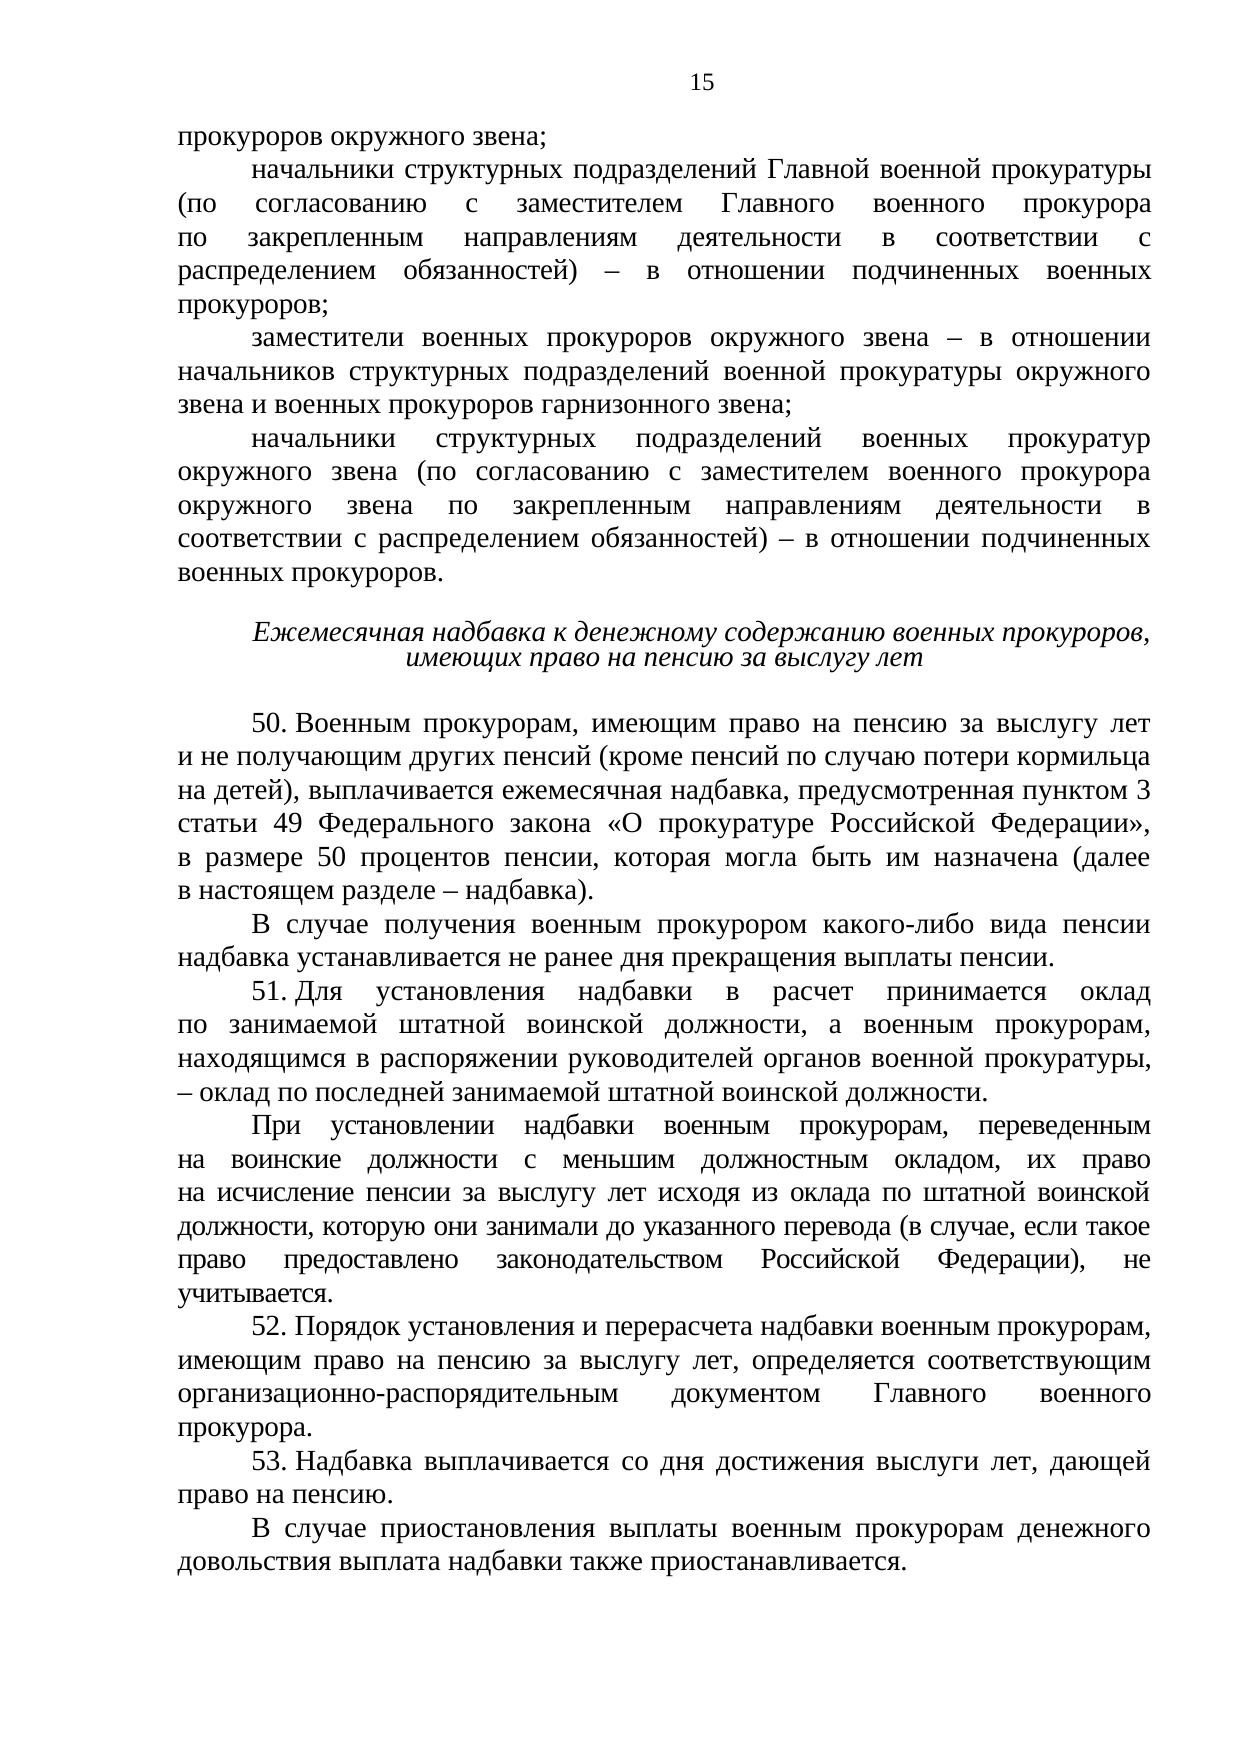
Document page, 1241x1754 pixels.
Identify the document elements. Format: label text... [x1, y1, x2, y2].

text В случае приостановления выплаты военным прокурорам денежного довольствия выплата надбавки также приостанавливается. [177, 1510, 1152, 1577]
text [177, 118, 1152, 152]
text 50. Военным прокурорам, имеющим право на пенсию за выслугу лет и не получающим других пенсий (кроме пенсий по случаю потери кормильца на детей), выплачивается ежемесячная надбавка, предусмотренная пунктом 3 статьи 49 Федерального закона «О прокуратуре Российской Федерации», в размере 50 процентов пенсии, которая могла быть им назначена (далее в настоящем разделе – надбавка). [177, 705, 1152, 906]
text Ежемесячная надбавка к денежному содержанию военных прокуроров, имеющих право на пенсию за выслугу лет [177, 621, 1152, 671]
text В случае получения военным прокурором какого-либо вида пенсии надбавка устанавливается не ранее дня прекращения выплаты пенсии. [177, 906, 1152, 973]
text начальники структурных подразделений Главной военной прокуратуры (по согласованию с заместителем Главного военного прокурора по закрепленным направлениям деятельности в соответствии с распределением обязанностей) – в отношении подчиненных военных прокуроров; [177, 152, 1152, 319]
text При установлении надбавки военным прокурорам, переведенным на воинские должности с меньшим должностным окладом, их право на исчисление пенсии за выслугу лет исходя из оклада по штатной воинской должности, которую они занимали до указанного перевода (в случае, если такое право предоставлено законодательством Российской Федерации), не учитывается. [177, 1107, 1152, 1308]
text 52. Порядок установления и перерасчета надбавки военным прокурорам, имеющим право на пенсию за выслугу лет, определяется соответствующим организационно-распорядительным документом Главного военного прокурора. [177, 1308, 1152, 1443]
text 53. Надбавка выплачивается со дня достижения выслуги лет, дающей право на пенсию. [177, 1443, 1152, 1510]
text заместители военных прокуроров окружного звена – в отношении начальников структурных подразделений военной прокуратуры окружного звена и военных прокуроров гарнизонного звена; [177, 319, 1152, 420]
text начальники структурных подразделений военных прокуратур окружного звена (по согласованию с заместителем военного прокурора окружного звена по закрепленным направлениям деятельности в соответствии с распределением обязанностей) – в отношении подчиненных военных прокуроров. [177, 420, 1152, 588]
text 51. Для установления надбавки в расчет принимается оклад по занимаемой штатной воинской должности, а военным прокурорам, находящимся в распоряжении руководителей органов военной прокуратуры, – оклад по последней занимаемой штатной воинской должности. [177, 973, 1152, 1107]
